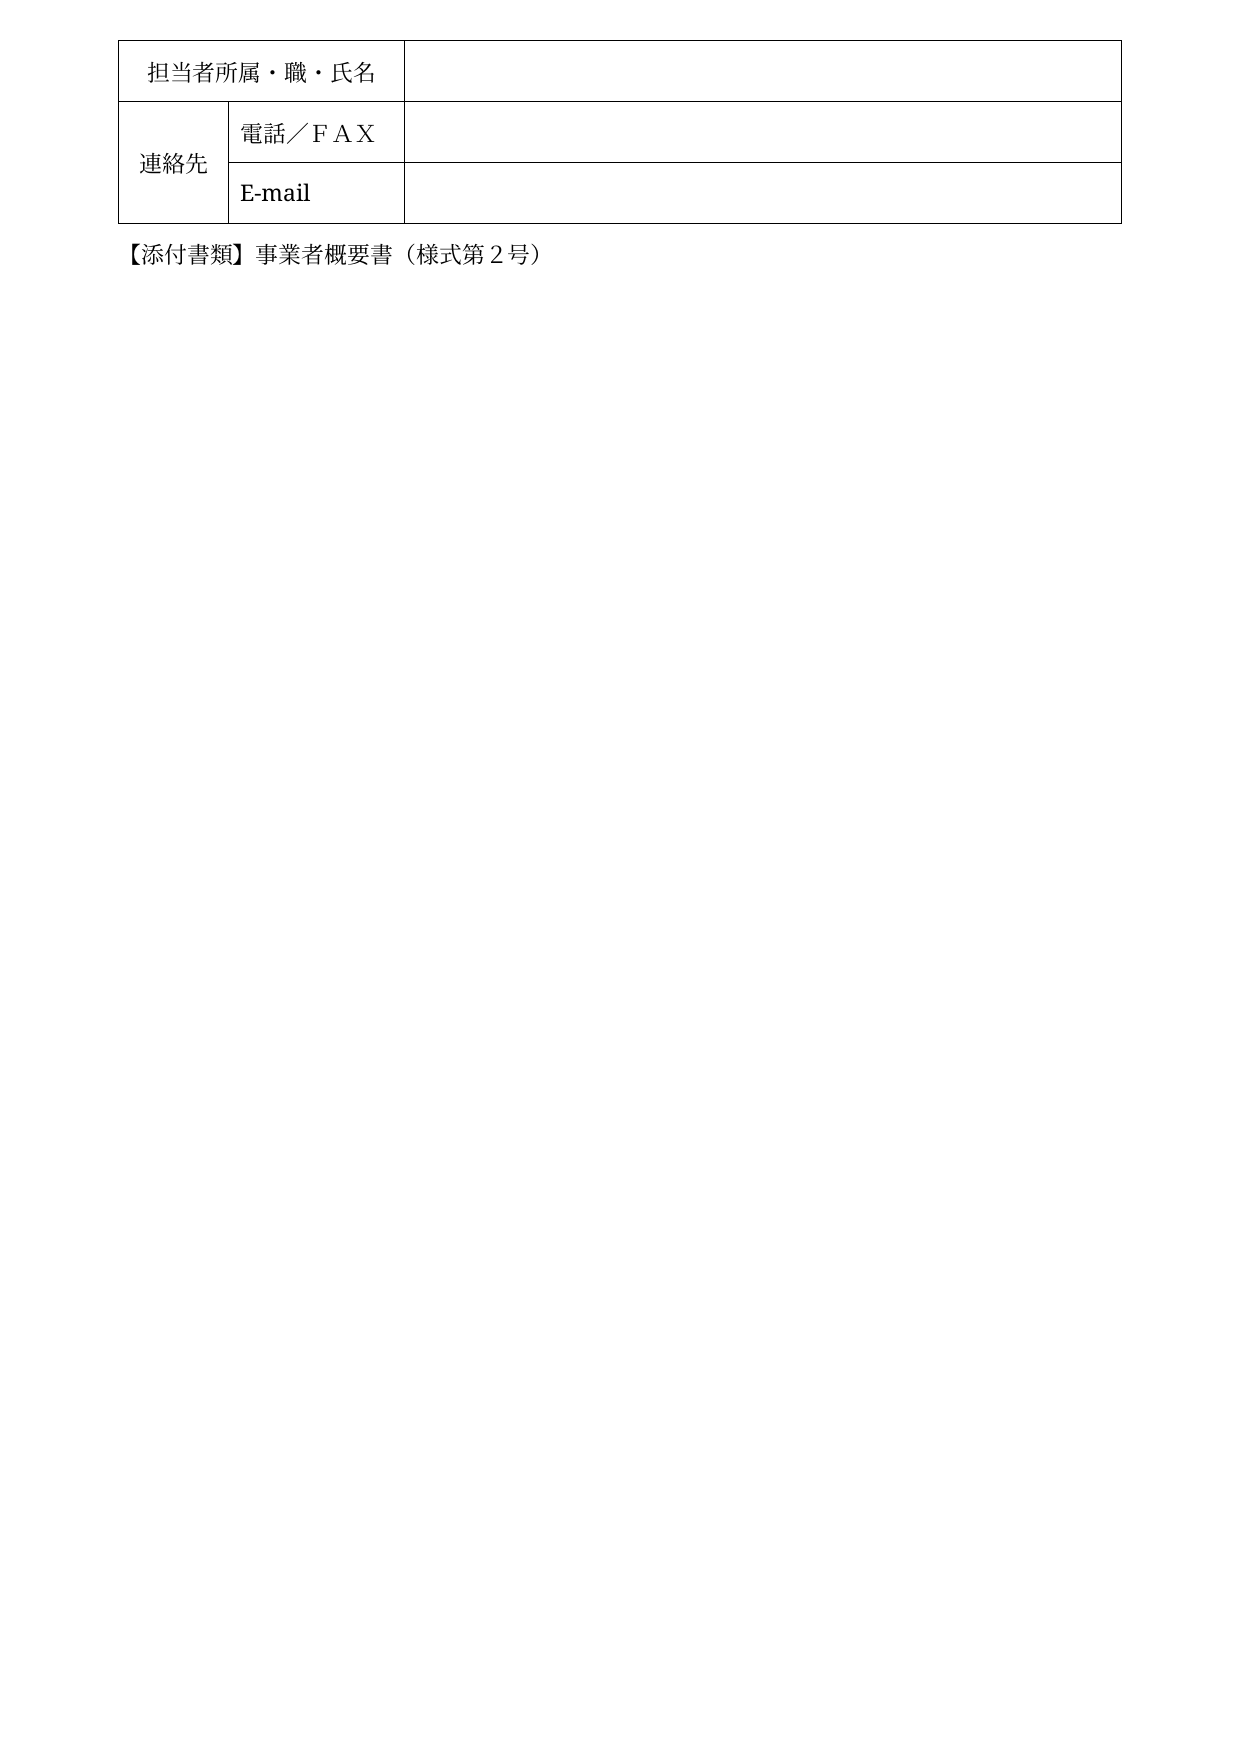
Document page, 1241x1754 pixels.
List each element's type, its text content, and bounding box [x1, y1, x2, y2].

table_cell E-mail [229, 163, 404, 223]
table_cell 連絡先 [119, 102, 228, 223]
table_cell [405, 163, 1121, 223]
table_header [405, 41, 1121, 101]
table_cell [405, 102, 1121, 162]
text 【添付書類】事業者概要書（様式第２号） [118, 224, 1122, 284]
table_header 担当者所属・職・氏名 [119, 41, 404, 101]
table_cell 電話／ＦＡＸ [229, 102, 404, 162]
